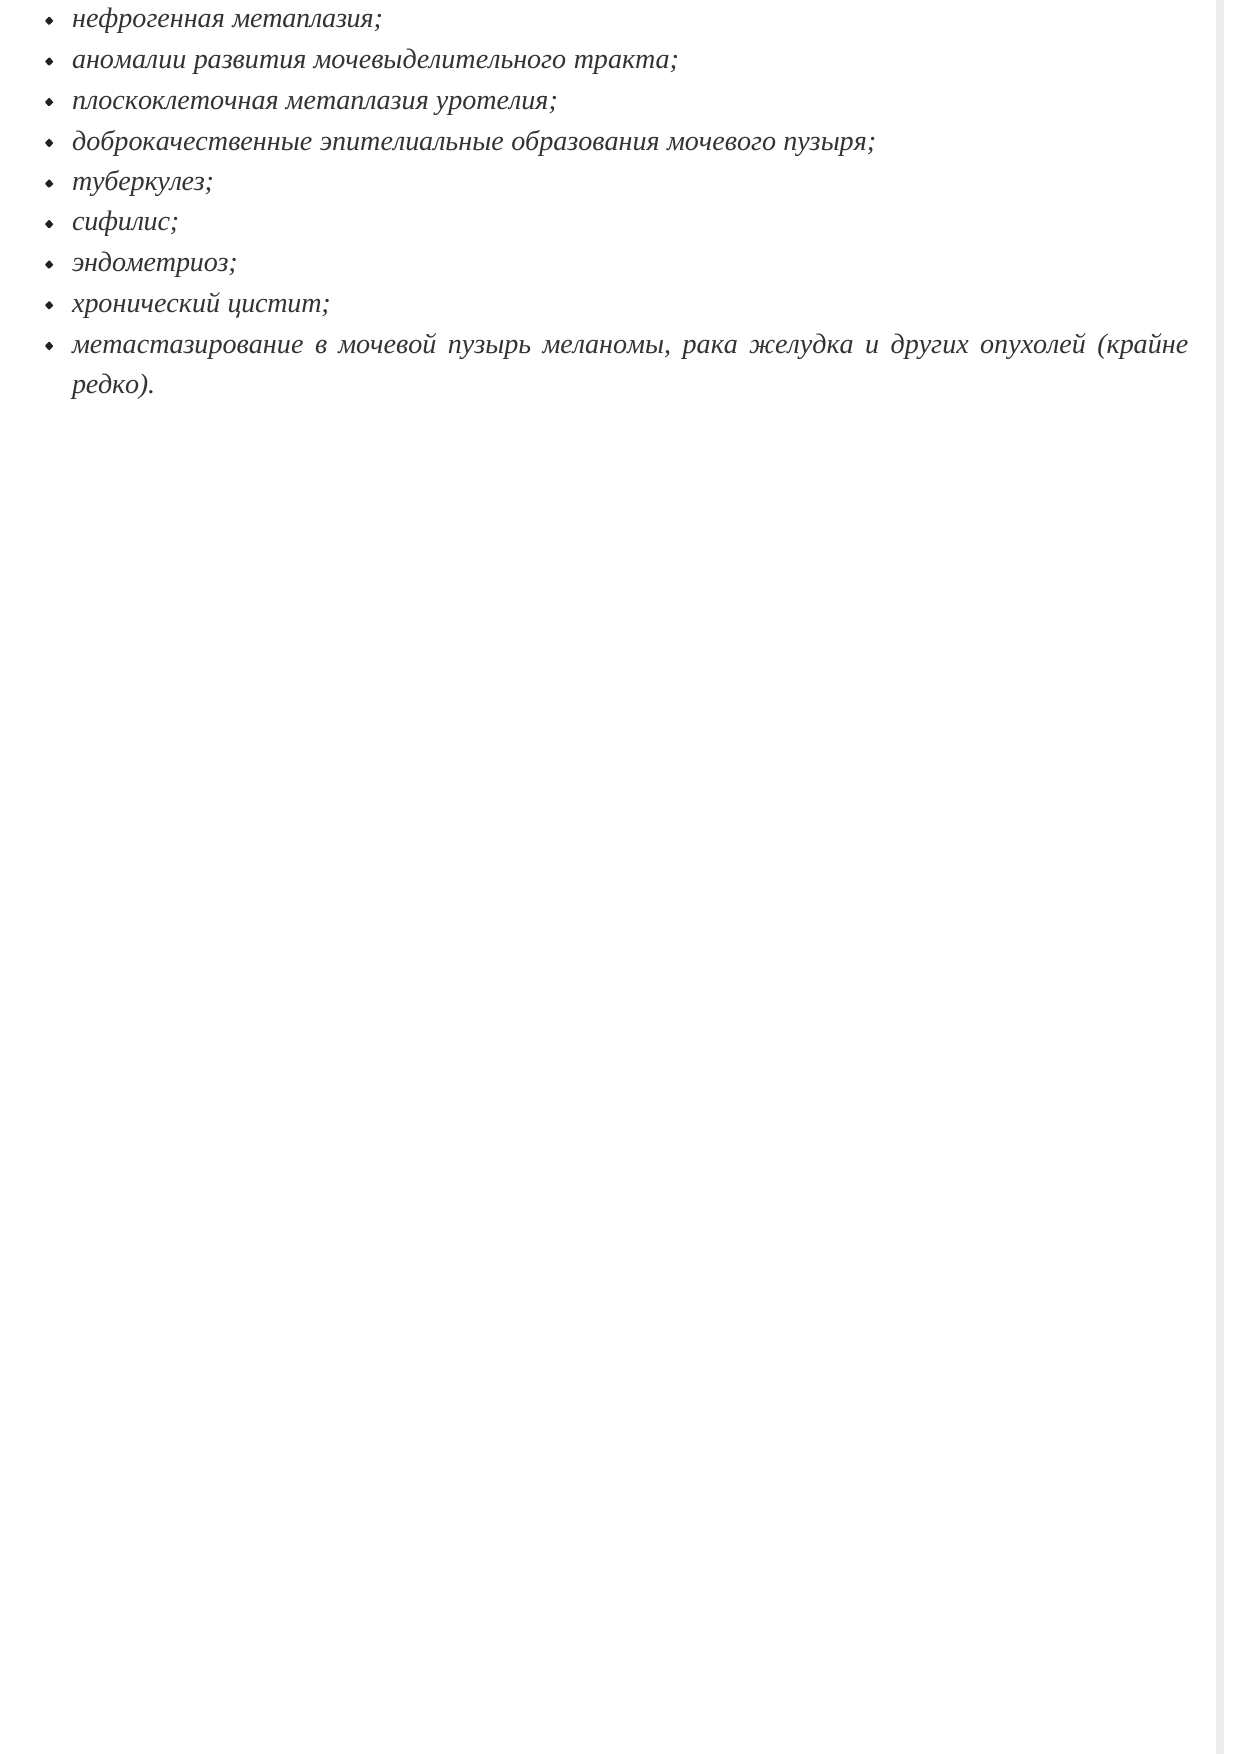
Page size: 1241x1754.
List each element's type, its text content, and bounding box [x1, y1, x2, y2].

text нефрогенная метаплазия; [72, 1, 1213, 34]
text сифилис; [72, 205, 1213, 237]
text эндометриоз; [72, 245, 1213, 278]
text аномалии развития мочевыделительного тракта; плоскоклеточная метаплазия уротелия; [72, 42, 834, 115]
text доброкачественные эпителиальные образования мочевого пузыря; туберкулез; [72, 124, 1009, 197]
text хронический цистит; [72, 286, 1213, 318]
text метастазирование в мочевой пузырь меланомы, рака желудка и других опухолей (крайне редко). [72, 327, 1213, 400]
